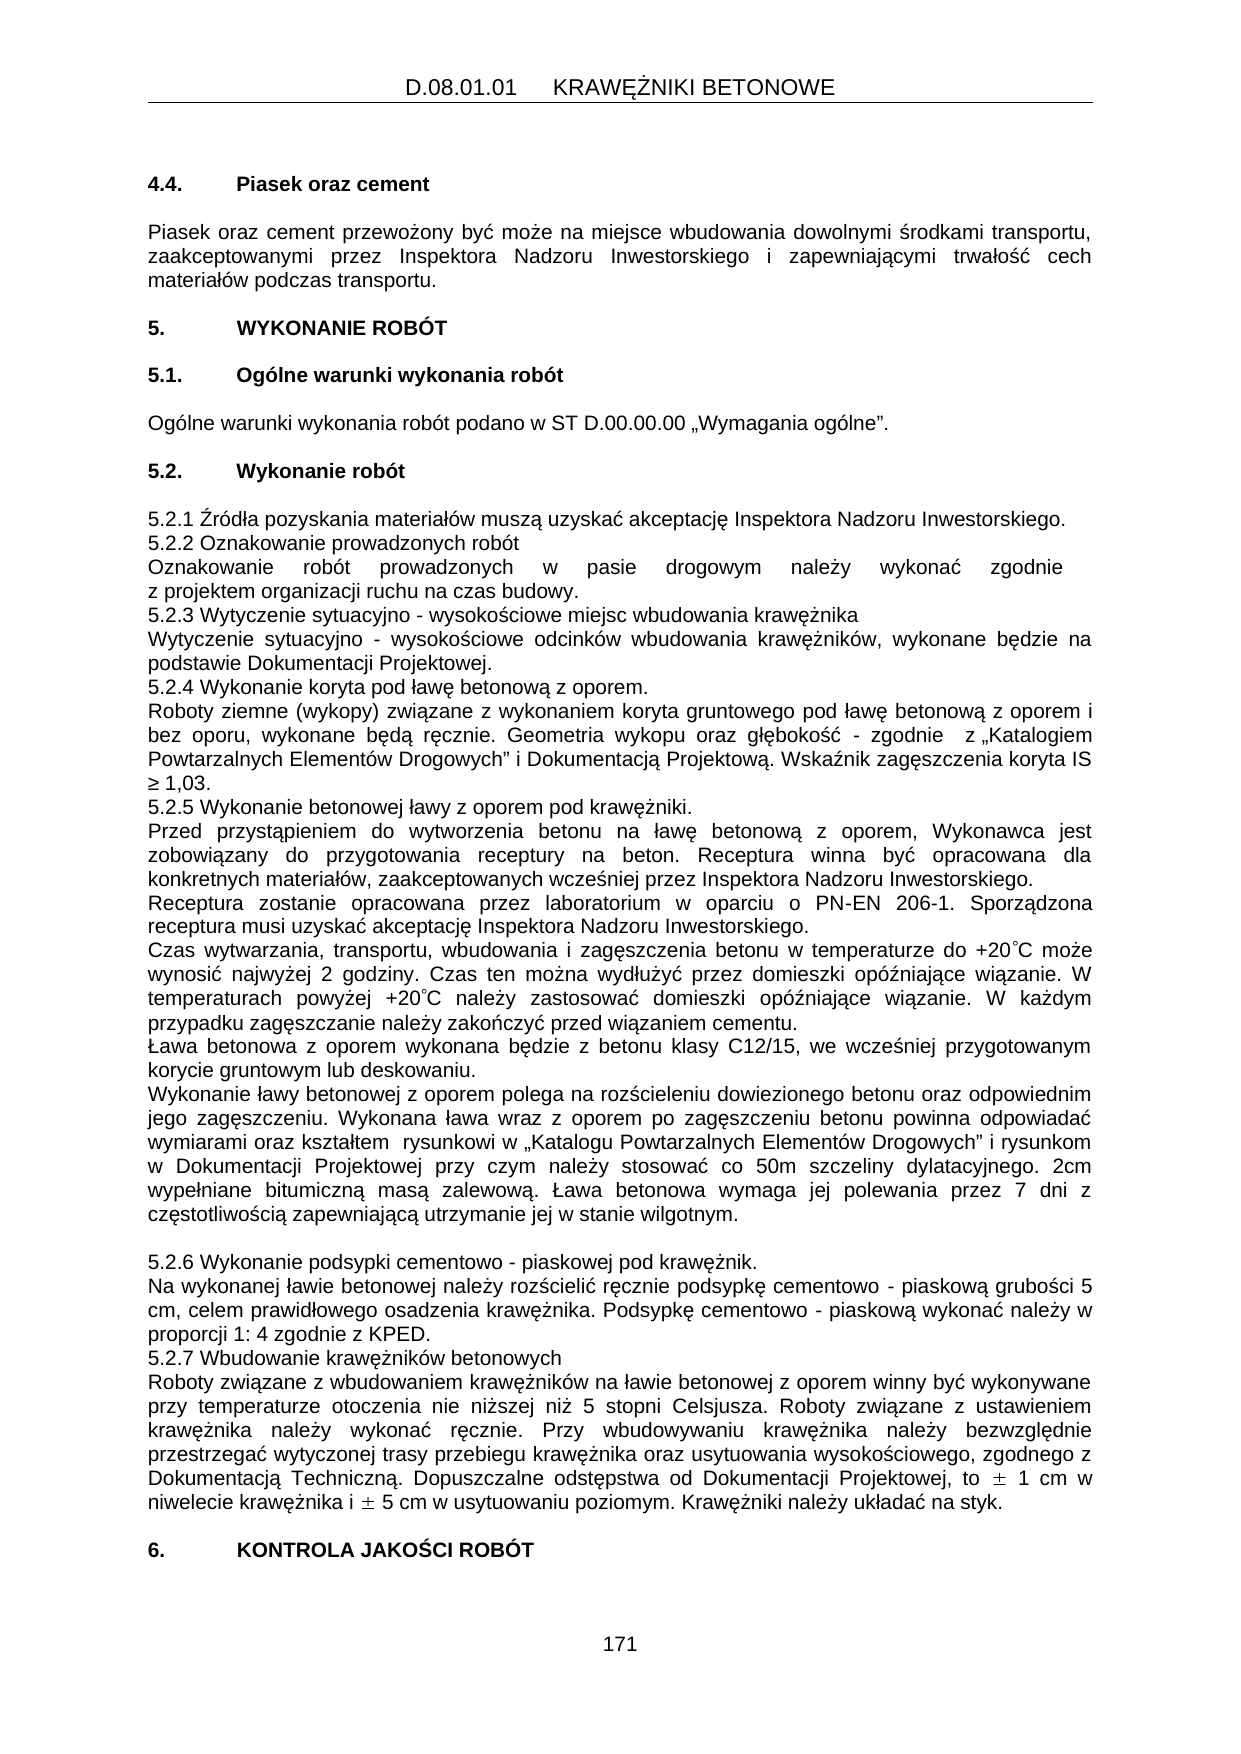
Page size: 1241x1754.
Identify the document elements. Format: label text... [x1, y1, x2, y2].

text Roboty związane z wbudowaniem krawężników na ławie betonowej z oporem winny być wykonywane przy temperaturze otoczenia nie niższej niż 5 stopni Celsjusza. Roboty związane z ustawieniem krawężnika należy wykonać ręcznie. Przy wbudowywaniu krawężnika należy bezwzględnie przestrzegać wytyczonej trasy przebiegu krawężnika oraz usytuowania wysokościowego, zgodnego z Dokumentacją Techniczną. Dopuszczalne odstępstwa od Dokumentacji Projektowej, to 1 cm w niwelecie krawężnika i 5 cm w usytuowaniu poziomym. Krawężniki należy układać na styk. [148, 1370, 1093, 1514]
list Kontrola jakości robót [148, 1538, 1093, 1562]
text Receptura zostanie opracowana przez laboratorium w oparciu o PN-EN 206-1. Sporządzona receptura musi uzyskać akceptację Inspektora Nadzoru Inwestorskiego. [148, 890, 1093, 938]
text Ogólne warunki wykonania robót podano w ST D.00.00.00 „Wymagania ogólne”. [148, 411, 1093, 435]
text 5.2.4 Wykonanie koryta pod ławę betonową z oporem. [148, 675, 1093, 699]
text Wytyczenie sytuacyjno - wysokościowe odcinków wbudowania krawężników, wykonane będzie na podstawie Dokumentacji Projektowej. [148, 627, 1093, 675]
text 5.2.6 Wykonanie podsypki cementowo - piaskowej pod krawężnik. [148, 1250, 1093, 1274]
list Wykonanie robót [148, 315, 1093, 339]
text 5.2.7 Wbudowanie krawężników betonowych [148, 1346, 1093, 1370]
text Piasek oraz cement przewożony być może na miejsce wbudowania dowolnymi środkami transportu, zaakceptowanymi przez Inspektora Nadzoru Inwestorskiego i zapewniającymi trwałość cech materiałów podczas transportu. [148, 219, 1093, 291]
text Na wykonanej ławie betonowej należy rozścielić ręcznie podsypkę cementowo - piaskową grubości 5 cm, celem prawidłowego osadzenia krawężnika. Podsypkę cementowo - piaskową wykonać należy w proporcji 1: 4 zgodnie z KPED. [148, 1274, 1093, 1346]
text 5.2.5 Wykonanie betonowej ławy z oporem pod krawężniki. [148, 794, 1093, 818]
text Wykonanie ławy betonowej z oporem polega na rozścieleniu dowiezionego betonu oraz odpowiednim jego zagęszczeniu. Wykonana ława wraz z oporem po zagęszczeniu betonu powinna odpowiadać wymiarami oraz kształtem rysunkowi w „Katalogu Powtarzalnych Elementów Drogowych” i rysunkom w Dokumentacji Projektowej przy czym należy stosować co 50m szczeliny dylatacyjnego. 2cm wypełniane bitumiczną masą zalewową. Ława betonowa wymaga jej polewania przez 7 dni z częstotliwością zapewniającą utrzymanie jej w stanie wilgotnym. [148, 1082, 1093, 1226]
text Czas wytwarzania, transportu, wbudowania i zagęszczenia betonu w temperaturze do +20C może wynosić najwyżej 2 godziny. Czas ten można wydłużyć przez domieszki opóźniające wiązanie. W temperaturach powyżej +20C należy zastosować domieszki opóźniające wiązanie. W każdym przypadku zagęszczanie należy zakończyć przed wiązaniem cementu. [148, 938, 1093, 1034]
text 5.2.1 Źródła pozyskania materiałów muszą uzyskać akceptację Inspektora Nadzoru Inwestorskiego. [148, 507, 1093, 531]
text 5.2.2 Oznakowanie prowadzonych robót [148, 531, 1093, 555]
text Ława betonowa z oporem wykonana będzie z betonu klasy C12/15, we wcześniej przygotowanym korycie gruntowym lub deskowaniu. [148, 1034, 1093, 1082]
text Oznakowanie robót prowadzonych w pasie drogowym należy wykonać zgodnie z projektem organizacji ruchu na czas budowy. [148, 555, 1093, 603]
text Roboty ziemne (wykopy) związane z wykonaniem koryta gruntowego pod ławę betonową z oporem i bez oporu, wykonane będą ręcznie. Geometria wykopu oraz głębokość - zgodnie z „Katalogiem Powtarzalnych Elementów Drogowych” i Dokumentacją Projektową. Wskaźnik zagęszczenia koryta IS ≥ 1,03. [148, 699, 1093, 794]
text Przed przystąpieniem do wytworzenia betonu na ławę betonową z oporem, Wykonawca jest zobowiązany do przygotowania receptury na beton. Receptura winna być opracowana dla konkretnych materiałów, zaakceptowanych wcześniej przez Inspektora Nadzoru Inwestorskiego. [148, 818, 1093, 890]
text 5.2.3 Wytyczenie sytuacyjno - wysokościowe miejsc wbudowania krawężnika [148, 603, 1093, 627]
list Piasek oraz cement [148, 172, 1093, 196]
list Ogólne warunki wykonania robót [148, 363, 1093, 387]
list Wykonanie robót [148, 459, 1093, 483]
